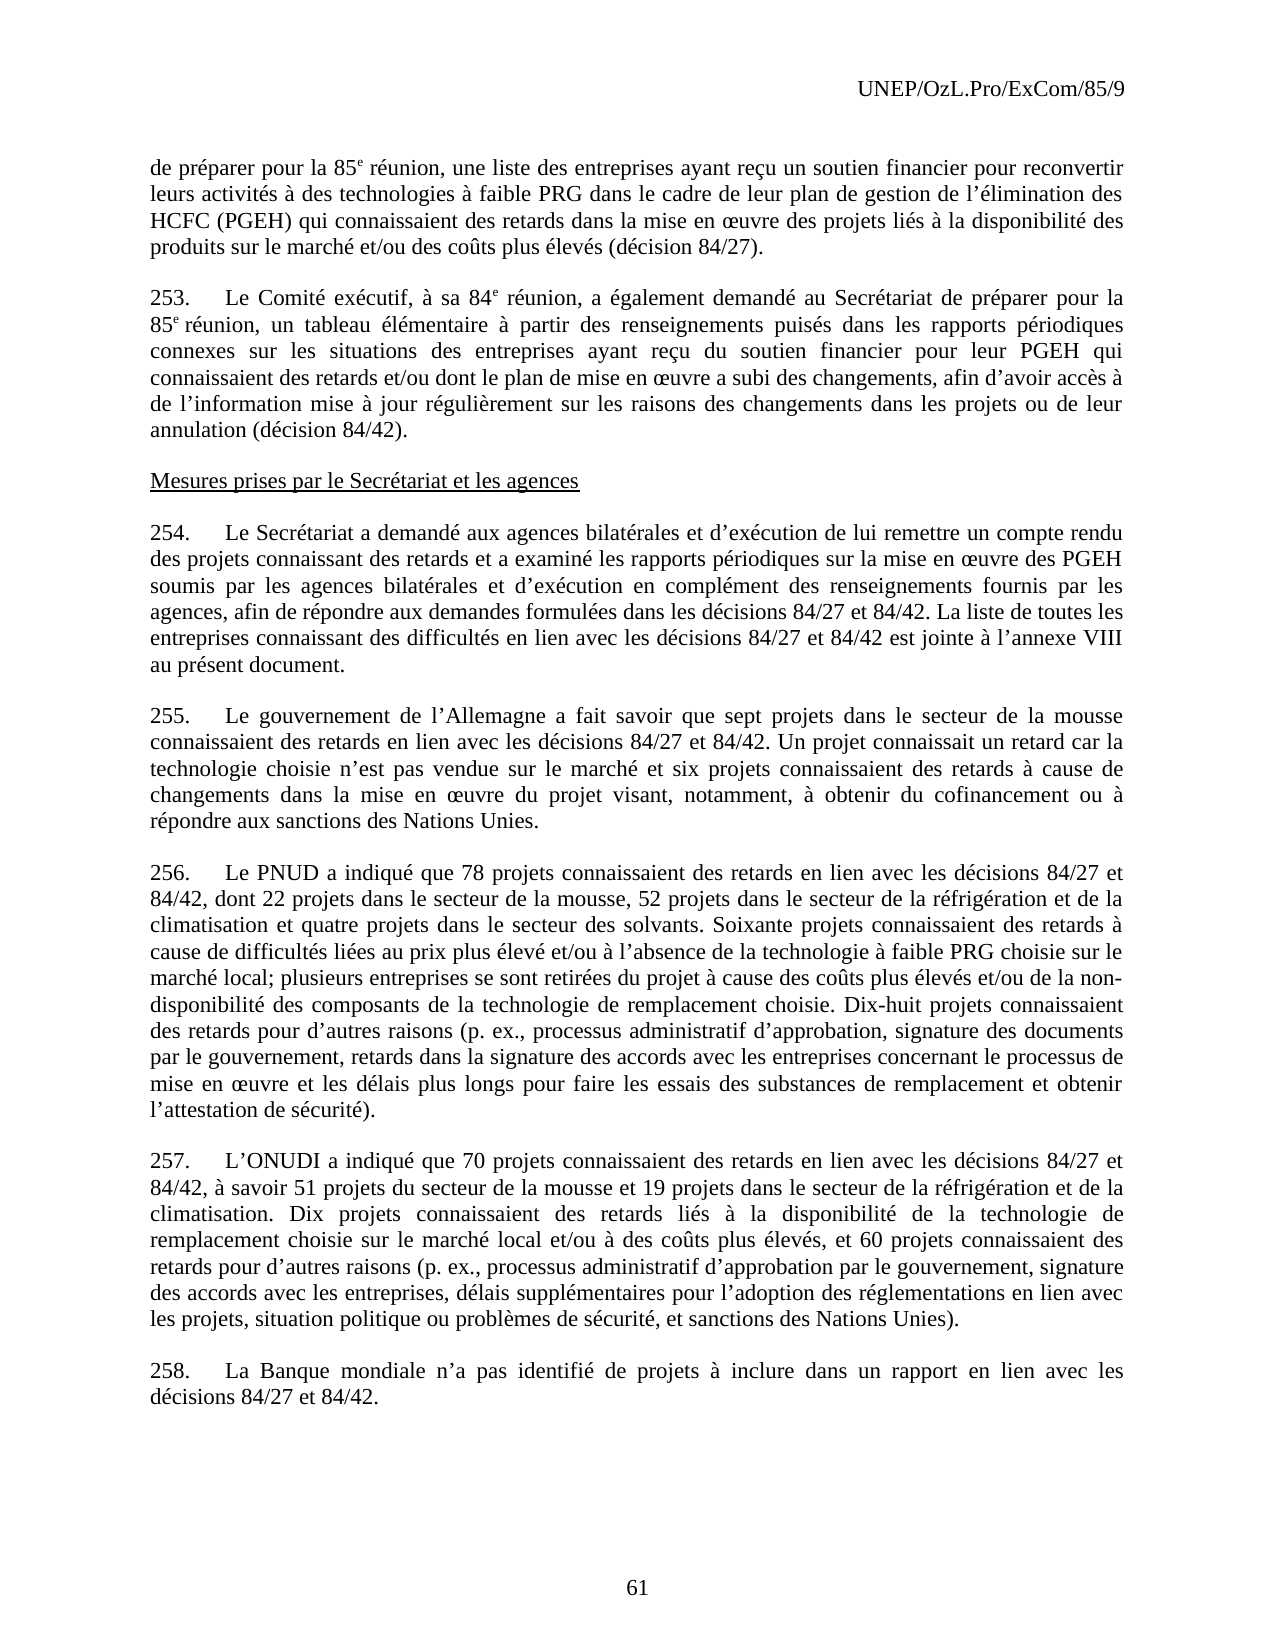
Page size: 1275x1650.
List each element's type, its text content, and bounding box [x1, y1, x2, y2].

subtitle Le PNUD a indiqué que 78 projets connaissaient des retards en lien avec les décisions 84/27 et 84/42, dont 22 projets dans le secteur de la mousse, 52 projets dans le secteur de la réfrigération et de la climatisation et quatre projets dans le secteur des solvants. Soixante projets connaissaient des retards à cause de difficultés liées au prix plus élevé et/ou à l’absence de la technologie à faible PRG choisie sur le marché local; plusieurs entreprises se sont retirées du projet à cause des coûts plus élevés et/ou de la non-disponibilité des composants de la technologie de remplacement choisie. Dix-huit projets connaissaient des retards pour d’autres raisons (p. ex., processus administratif d’approbation, signature des documents par le gouvernement, retards dans la signature des accords avec les entreprises concernant le processus de mise en œuvre et les délais plus longs pour faire les essais des substances de remplacement et obtenir l’attestation de sécurité). [150, 859, 1125, 1122]
subtitle L’ONUDI a indiqué que 70 projets connaissaient des retards en lien avec les décisions 84/27 et 84/42, à savoir 51 projets du secteur de la mousse et 19 projets dans le secteur de la réfrigération et de la climatisation. Dix projets connaissaient des retards liés à la disponibilité de la technologie de remplacement choisie sur le marché local et/ou à des coûts plus élevés, et 60 projets connaissaient des retards pour d’autres raisons (p. ex., processus administratif d’approbation par le gouvernement, signature des accords avec les entreprises, délais supplémentaires pour l’adoption des réglementations en lien avec les projets, situation politique ou problèmes de sécurité, et sanctions des Nations Unies). [150, 1147, 1125, 1332]
subtitle La Banque mondiale n’a pas identifié de projets à inclure dans un rapport en lien avec les décisions 84/27 et 84/42. [150, 1357, 1125, 1409]
subtitle Le Secrétariat a demandé aux agences bilatérales et d’exécution de lui remettre un compte rendu des projets connaissant des retards et a examiné les rapports périodiques sur la mise en œuvre des PGEH soumis par les agences bilatérales et d’exécution en complément des renseignements fournis par les agences, afin de répondre aux demandes formulées dans les décisions 84/27 et 84/42. La liste de toutes les entreprises connaissant des difficultés en lien avec les décisions 84/27 et 84/42 est jointe à l’annexe VIII au présent document. [150, 519, 1125, 677]
subtitle Le gouvernement de l’Allemagne a fait savoir que sept projets dans le secteur de la mousse connaissaient des retards en lien avec les décisions 84/27 et 84/42. Un projet connaissait un retard car la technologie choisie n’est pas vendue sur le marché et six projets connaissaient des retards à cause de changements dans la mise en œuvre du projet visant, notamment, à obtenir du cofinancement ou à répondre aux sanctions des Nations Unies. [150, 702, 1125, 834]
subtitle Le Comité exécutif, à sa 84e réunion, a également demandé au Secrétariat de préparer pour la 85e réunion, un tableau élémentaire à partir des renseignements puisés dans les rapports périodiques connexes sur les situations des entreprises ayant reçu du soutien financier pour leur PGEH qui connaissaient des retards et/ou dont le plan de mise en œuvre a subi des changements, afin d’avoir accès à de l’information mise à jour régulièrement sur les raisons des changements dans les projets ou de leur annulation (décision 84/42). [150, 284, 1125, 443]
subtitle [150, 154, 1125, 259]
text Mesures prises par le Secrétariat et les agences [150, 468, 1125, 494]
